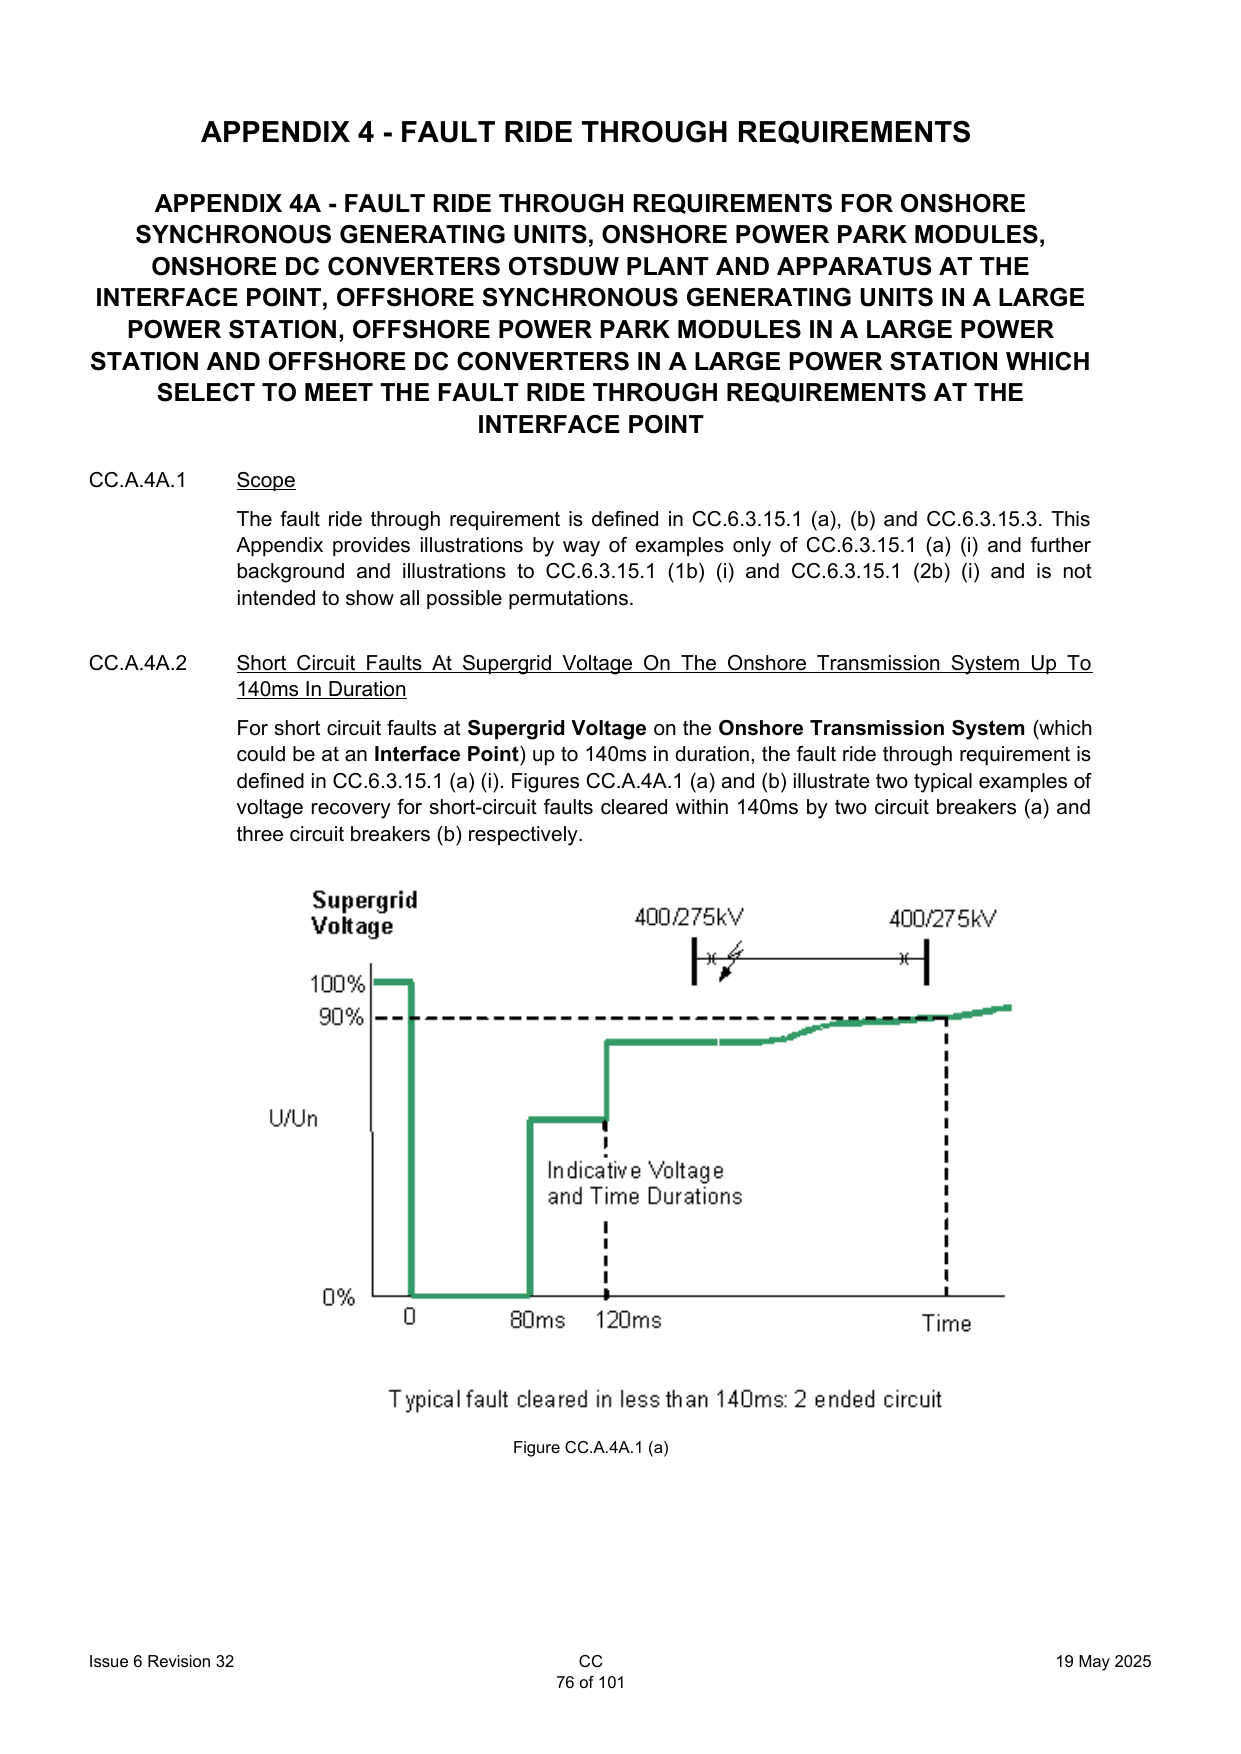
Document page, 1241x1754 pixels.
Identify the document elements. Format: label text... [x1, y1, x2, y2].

text APPENDIX 4 - FAULT RIDE THROUGH REQUIREMENTS [89, 115, 1092, 148]
text Figure CC.A.4A.1 (a) [89, 1438, 1092, 1457]
picture [250, 886, 1093, 1423]
text CC.A.4A.1 Scope [89, 468, 1092, 492]
text For short circuit faults at Supergrid Voltage on the Onshore Transmission System (which could be at an Interface Point) up to 140ms in duration, the fault ride through requirement is defined in CC.6.3.15.1 (a) (i). Figures CC.A.4A.1 (a) and (b) illustrate two typical examples of voltage recovery for short-circuit faults cleared within 140ms by two circuit breakers (a) and three circuit breakers (b) respectively. [89, 716, 1092, 845]
text CC.A.4A.2 Short Circuit Faults At Supergrid Voltage On The Onshore Transmission System Up To 140ms In Duration [89, 651, 1092, 701]
text The fault ride through requirement is defined in CC.6.3.15.1 (a), (b) and CC.6.3.15.3. This Appendix provides illustrations by way of examples only of CC.6.3.15.1 (a) (i) and further background and illustrations to CC.6.3.15.1 (1b) (i) and CC.6.3.15.1 (2b) (i) and is not intended to show all possible permutations. [89, 506, 1092, 609]
text APPENDIX 4A - FAULT RIDE THROUGH REQUIREMENTS FOR ONSHORE SYNCHRONOUS GENERATING UNITS, ONSHORE POWER PARK MODULES, ONSHORE DC CONVERTERS OTSDUW PLANT AND APPARATUS AT THE INTERFACE POINT, OFFSHORE SYNCHRONOUS GENERATING UNITS IN A LARGE POWER STATION, OFFSHORE POWER PARK MODULES IN A LARGE POWER STATION AND OFFSHORE DC CONVERTERS IN A LARGE POWER STATION WHICH SELECT TO MEET THE FAULT RIDE THROUGH REQUIREMENTS AT THE INTERFACE POINT [89, 189, 1092, 438]
